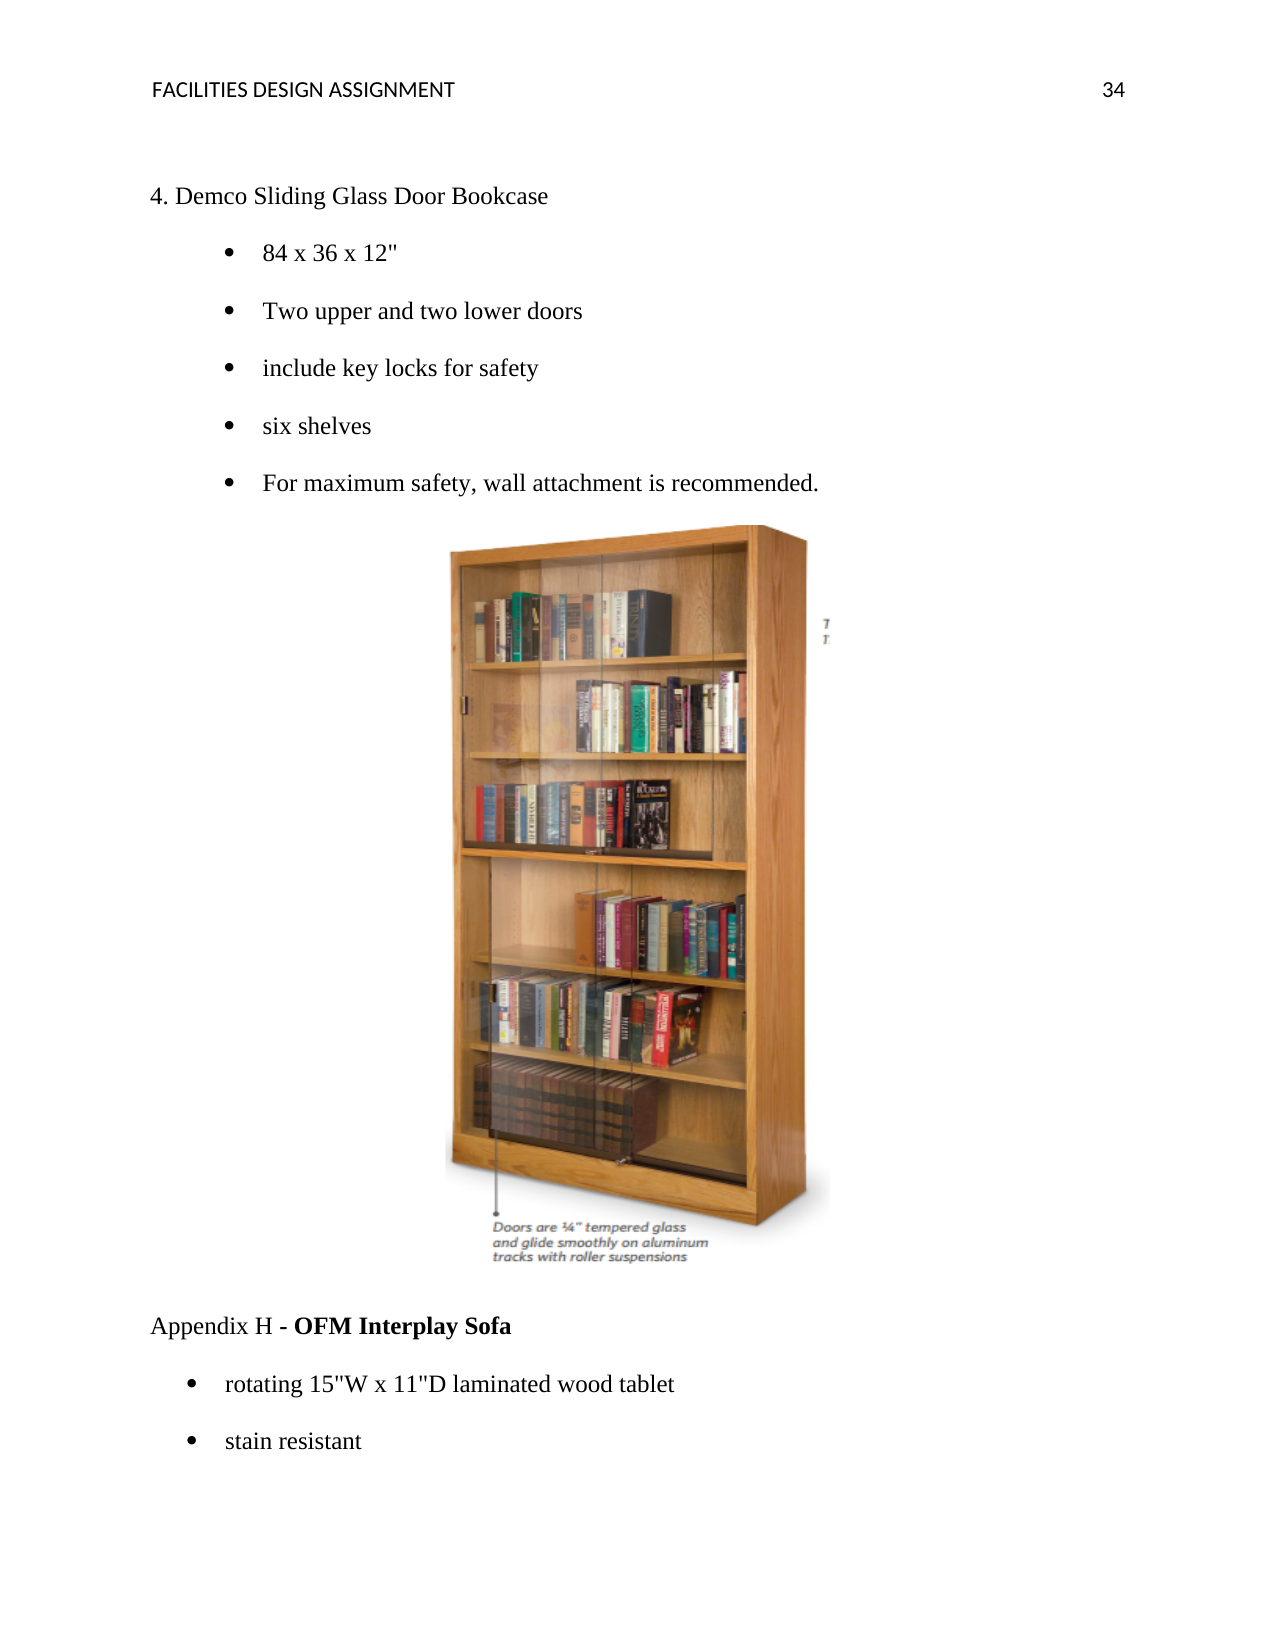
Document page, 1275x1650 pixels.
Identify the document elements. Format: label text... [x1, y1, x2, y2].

list stain resistant [187, 1426, 1125, 1455]
picture [445, 525, 830, 1278]
list For maximum safety, wall attachment is recommended. [225, 468, 1125, 497]
text 4. Demco Sliding Glass Door Bookcase [150, 181, 1125, 209]
list Two upper and two lower doors [225, 296, 1125, 324]
text Appendix H - OFM Interplay Sofa [150, 1311, 1125, 1340]
list include key locks for safety [225, 353, 1125, 382]
list 84 x 36 x 12" [225, 238, 1125, 267]
list rotating 15"W x 11"D laminated wood tablet [187, 1369, 1125, 1398]
list six shelves [225, 411, 1125, 439]
